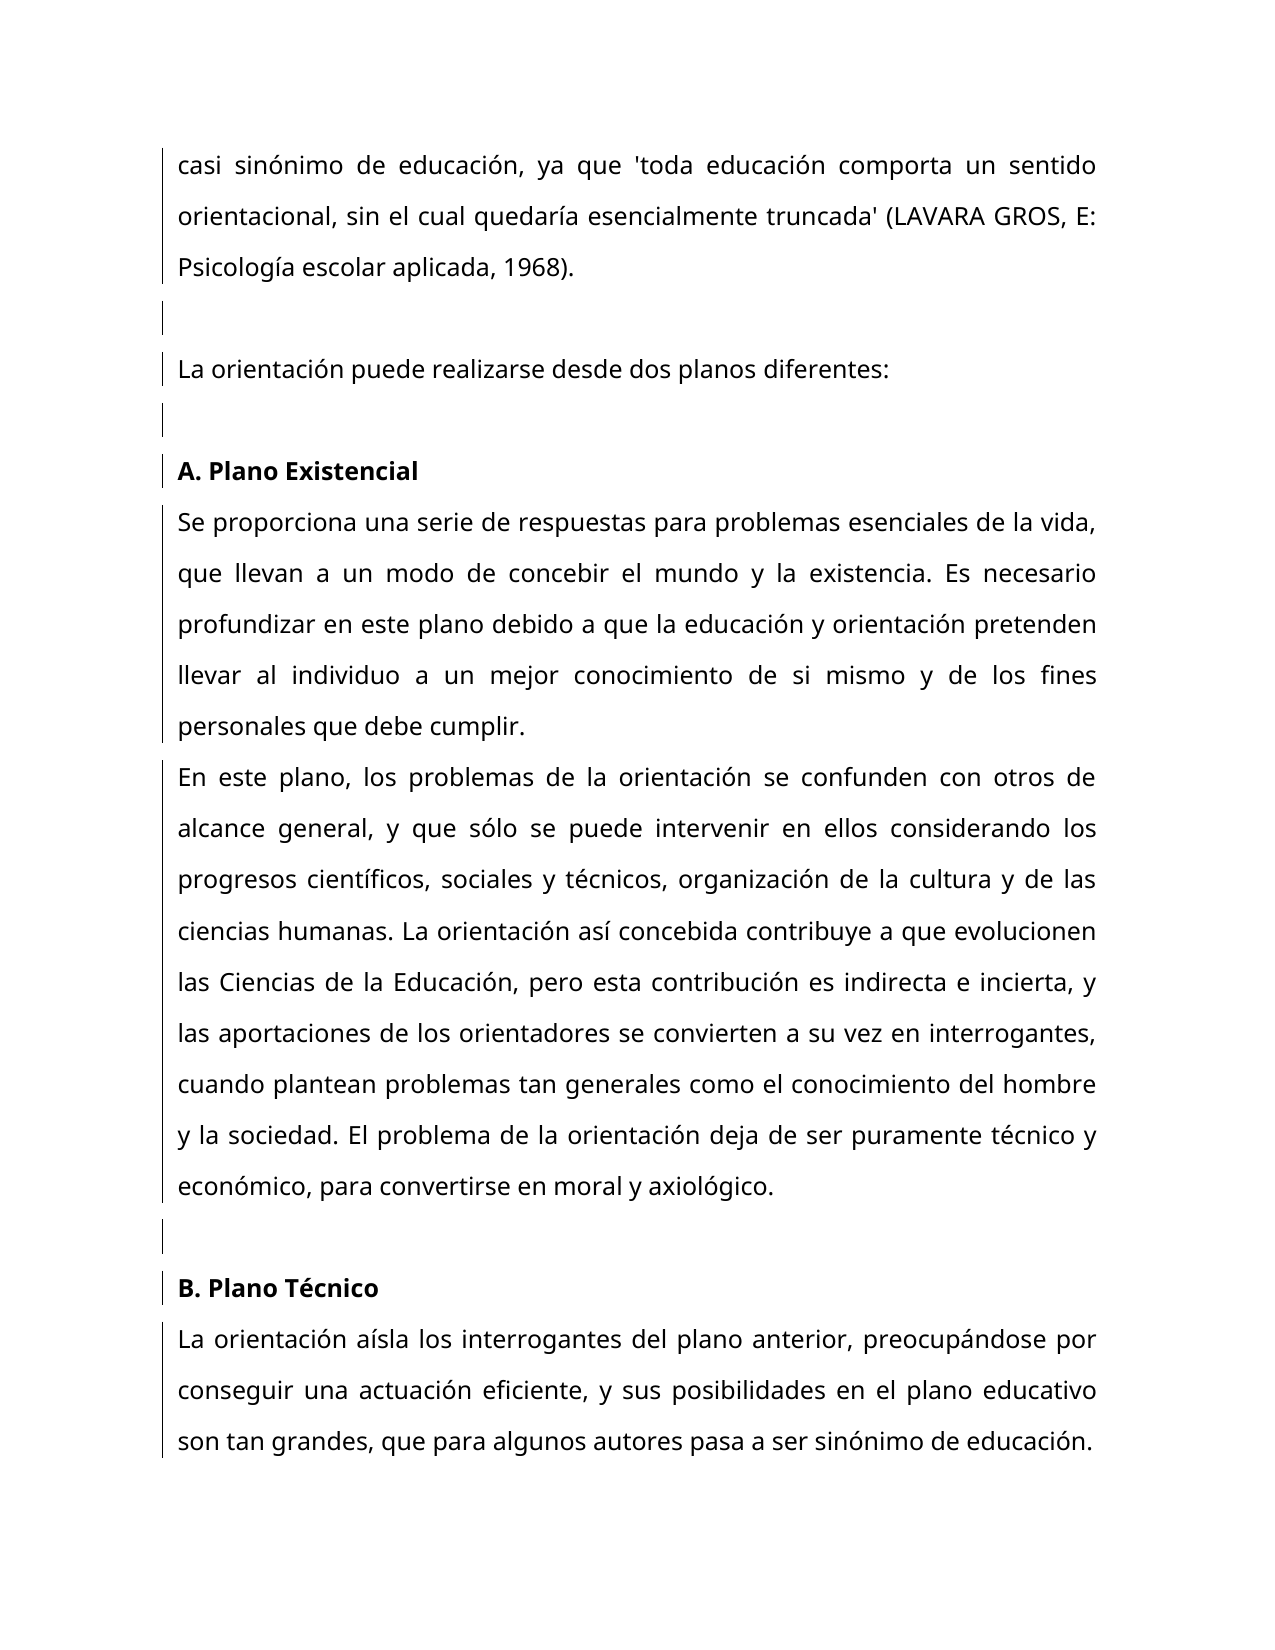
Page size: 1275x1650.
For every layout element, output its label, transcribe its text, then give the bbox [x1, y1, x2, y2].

text Se proporciona una serie de respuestas para problemas esenciales de la vida, que llevan a un modo de concebir el mundo y la existencia. Es necesario profundizar en este plano debido a que la educación y orientación pretenden llevar al individuo a un mejor conocimiento de si mismo y de los fines personales que debe cumplir. [177, 505, 1098, 743]
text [177, 148, 1098, 284]
list Plano Técnico [177, 1271, 1098, 1304]
text La orientación aísla los interrogantes del plano anterior, preocupándose por conseguir una actuación eficiente, y sus posibilidades en el plano educativo son tan grandes, que para algunos autores pasa a ser sinónimo de educación. [177, 1322, 1098, 1458]
list Plano Existencial [177, 454, 1098, 488]
text La orientación puede realizarse desde dos planos diferentes: [177, 352, 1098, 386]
text En este plano, los problemas de la orientación se confunden con otros de alcance general, y que sólo se puede intervenir en ellos considerando los progresos científicos, sociales y técnicos, organización de la cultura y de las ciencias humanas. La orientación así concebida contribuye a que evolucionen las Ciencias de la Educación, pero esta contribución es indirecta e incierta, y las aportaciones de los orientadores se convierten a su vez en interrogantes, cuando plantean problemas tan generales como el conocimiento del hombre y la sociedad. El problema de la orientación deja de ser puramente técnico y económico, para convertirse en moral y axiológico. [177, 760, 1098, 1202]
